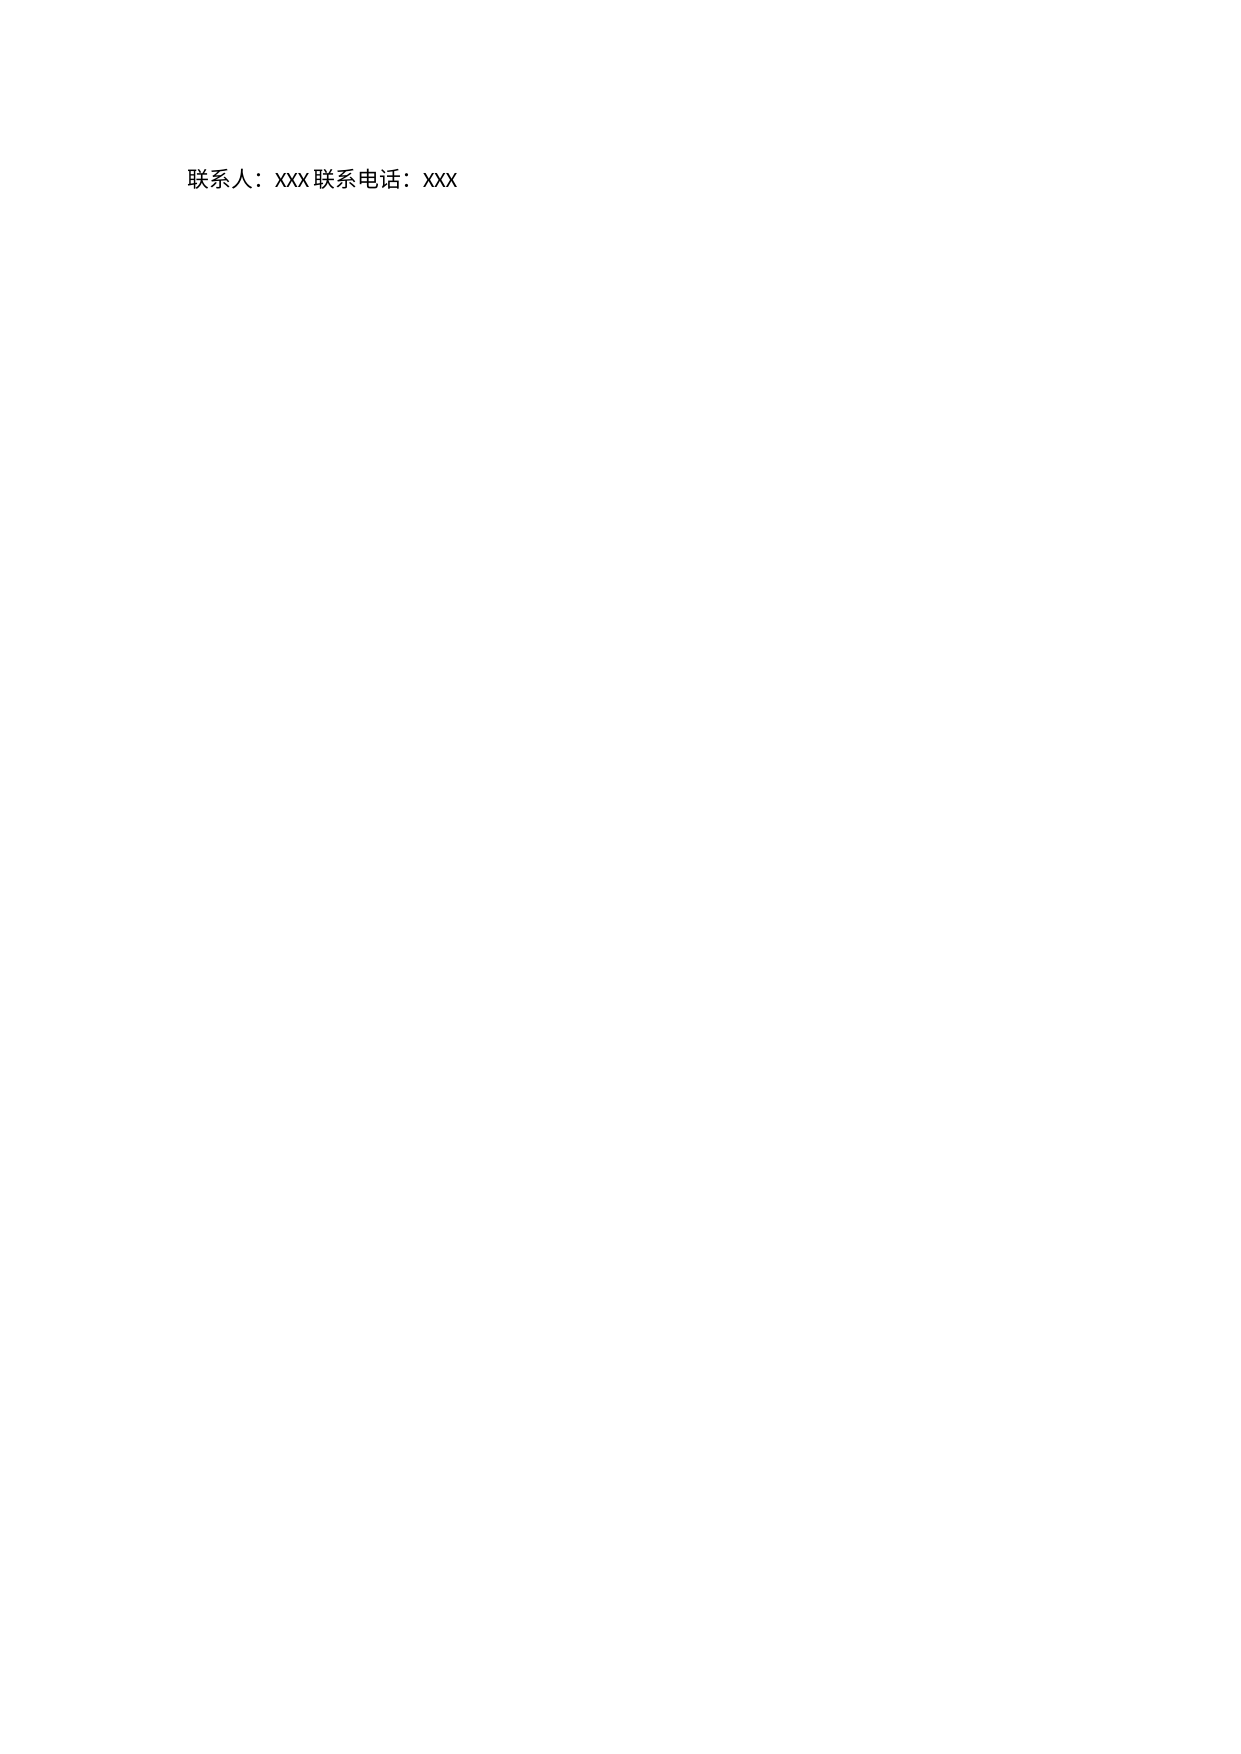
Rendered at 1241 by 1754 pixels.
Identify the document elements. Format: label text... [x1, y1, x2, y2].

text 联系人：XXX联系电话：XXX [187, 162, 1053, 194]
